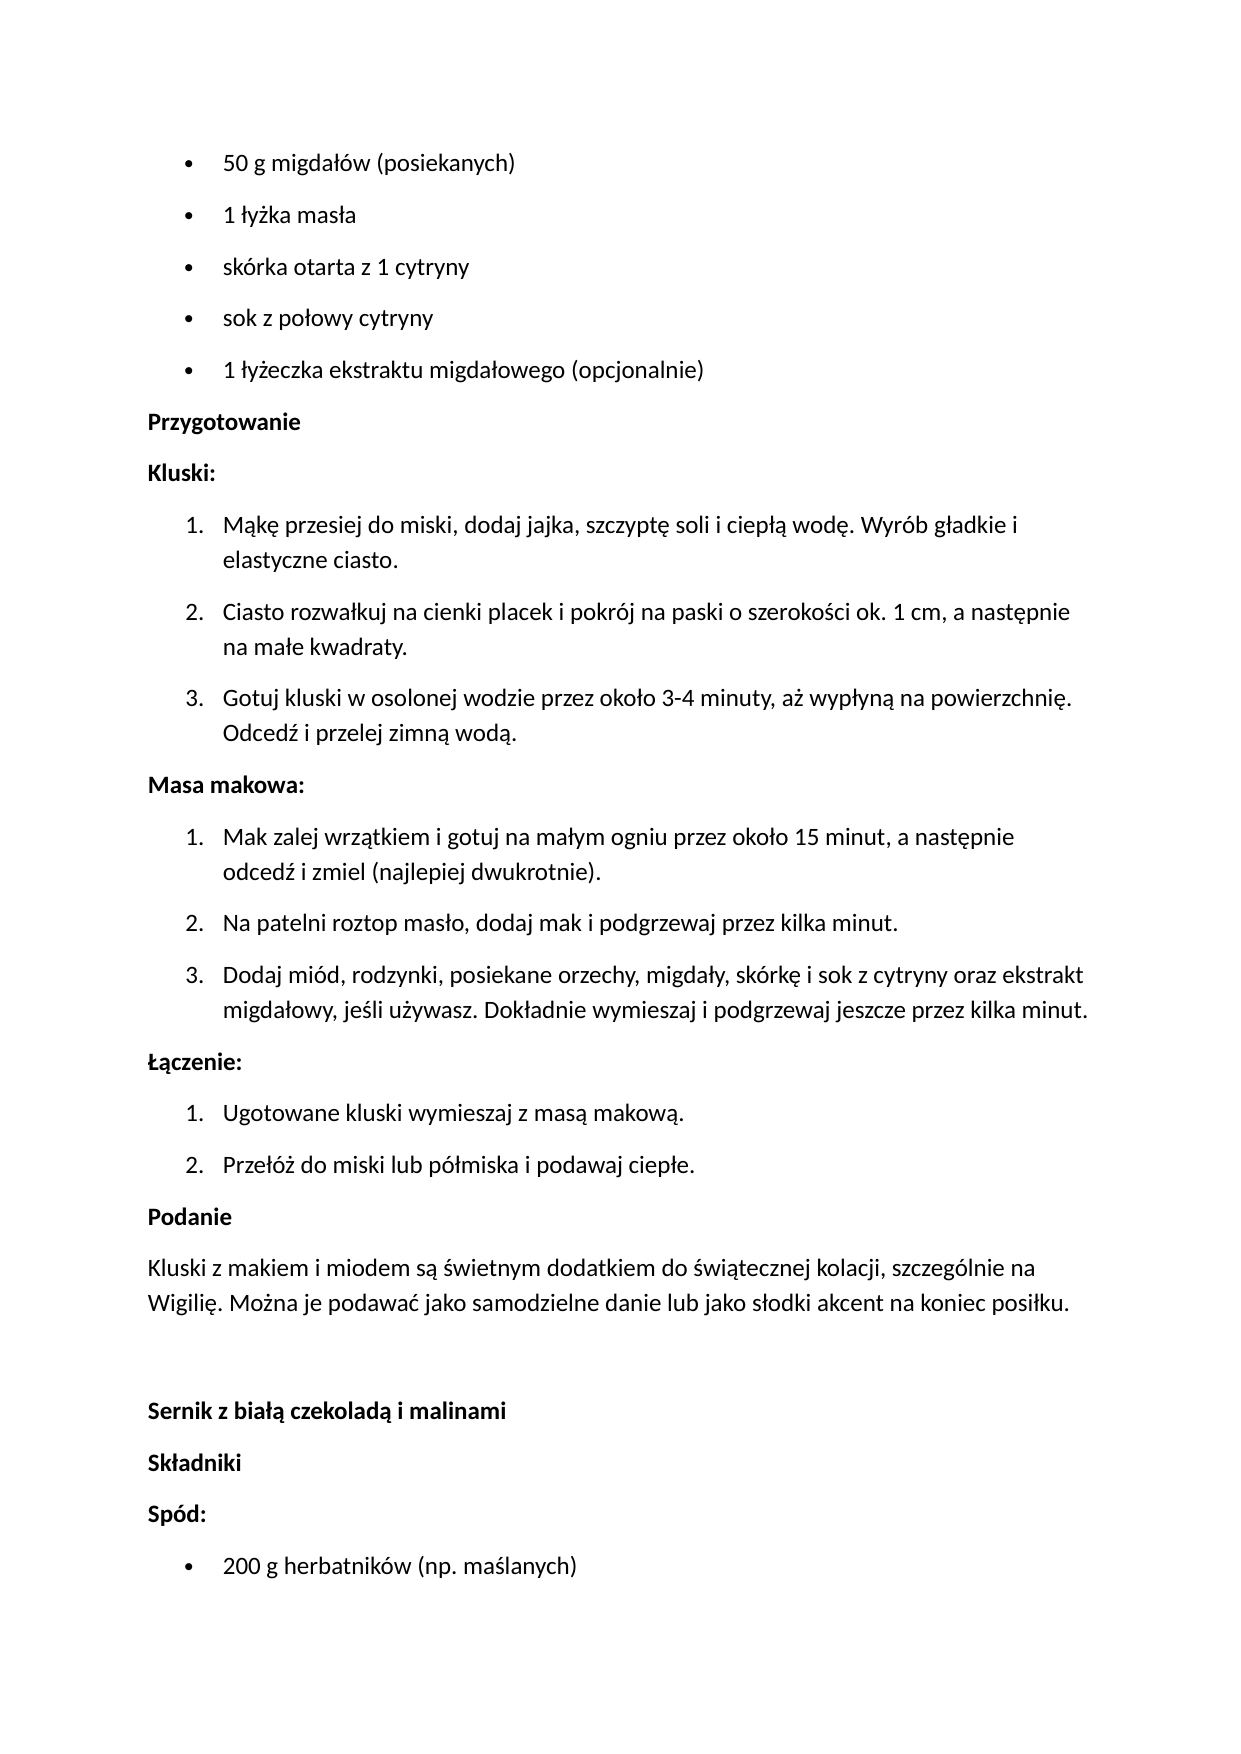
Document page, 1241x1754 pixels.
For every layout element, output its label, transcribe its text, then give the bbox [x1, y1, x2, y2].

text Przygotowanie [148, 406, 1093, 436]
list Mak zalej wrzątkiem i gotuj na małym ogniu przez około 15 minut, a następnie odcedź i zmiel (najlepiej dwukrotnie). [185, 821, 1093, 886]
text Kluski: [148, 458, 1093, 488]
list skórka otarta z 1 cytryny [185, 251, 1093, 281]
text Składniki [148, 1447, 1093, 1477]
text Spód: [148, 1498, 1093, 1529]
list Ugotowane kluski wymieszaj z masą makową. [185, 1098, 1093, 1128]
list Gotuj kluski w osolonej wodzie przez około 3-4 minuty, aż wypłyną na powierzchnię. Odcedź i przelej zimną wodą. [185, 683, 1093, 748]
text Kluski z makiem i miodem są świetnym dodatkiem do świątecznej kolacji, szczególnie na Wigilię. Można je podawać jako samodzielne danie lub jako słodki akcent na koniec posiłku. [148, 1253, 1093, 1318]
list Przełóż do miski lub półmiska i podawaj ciepłe. [185, 1149, 1093, 1180]
list 200 g herbatników (np. maślanych) [185, 1550, 1093, 1581]
list 50 g migdałów (posiekanych) [185, 148, 1093, 178]
list Ciasto rozwałkuj na cienki placek i pokrój na paski o szerokości ok. 1 cm, a następnie na małe kwadraty. [185, 596, 1093, 661]
list 1 łyżeczka ekstraktu migdałowego (opcjonalnie) [185, 354, 1093, 385]
list Mąkę przesiej do miski, dodaj jajka, szczyptę soli i ciepłą wodę. Wyrób gładkie i elastyczne ciasto. [185, 509, 1093, 575]
list Na patelni roztop masło, dodaj mak i podgrzewaj przez kilka minut. [185, 908, 1093, 938]
text Sernik z białą czekoladą i malinami [148, 1395, 1093, 1426]
text Podanie [148, 1201, 1093, 1231]
text Łączenie: [148, 1046, 1093, 1076]
text Masa makowa: [148, 769, 1093, 800]
list Dodaj miód, rodzynki, posiekane orzechy, migdały, skórkę i sok z cytryny oraz ekstrakt migdałowy, jeśli używasz. Dokładnie wymieszaj i podgrzewaj jeszcze przez kilka minut. [185, 959, 1093, 1025]
list sok z połowy cytryny [185, 303, 1093, 333]
list 1 łyżka masła [185, 199, 1093, 230]
